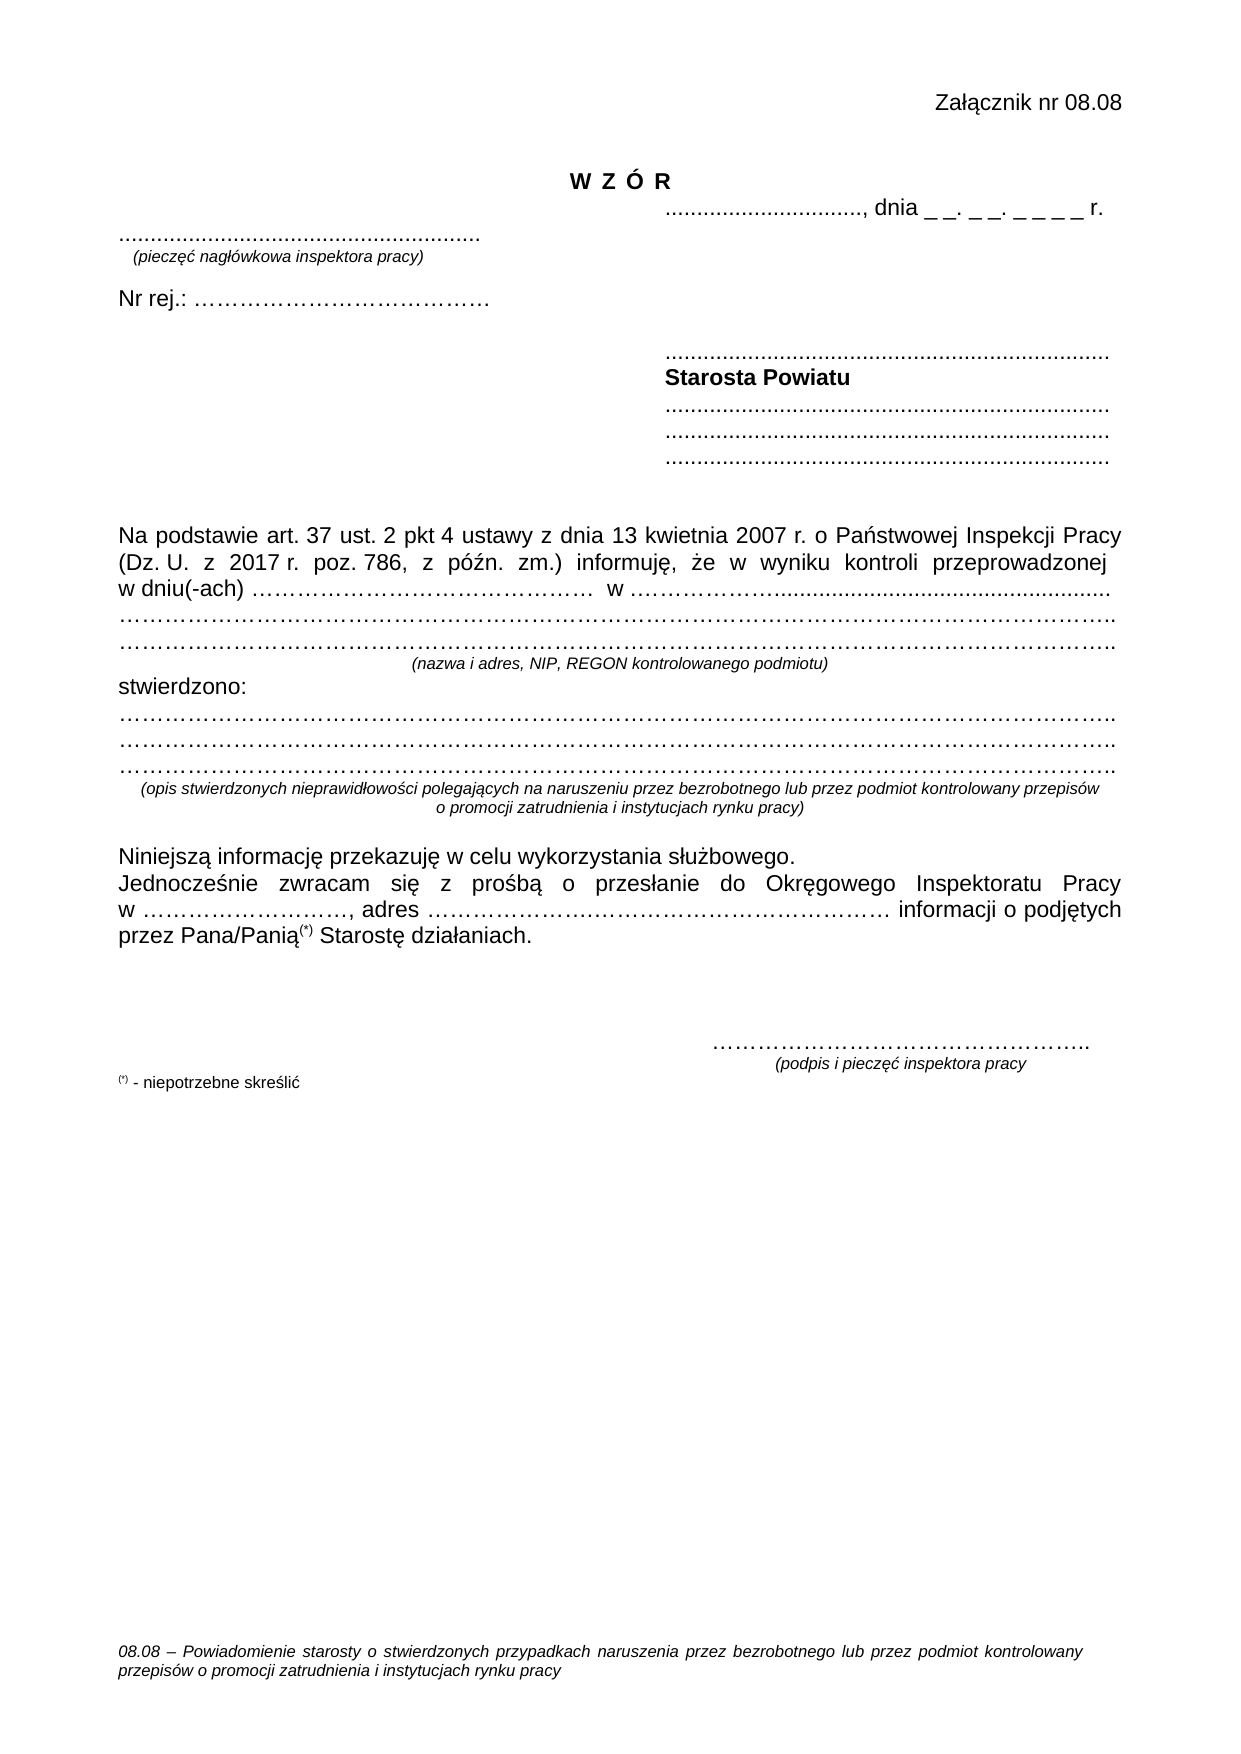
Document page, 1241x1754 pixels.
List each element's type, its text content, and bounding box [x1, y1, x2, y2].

text Na podstawie art. 37 ust. 2 pkt 4 ustawy z dnia 13 kwietnia 2007 r. o Państwowej Inspekcji Pracy (Dz. U. z 2017 r. poz. 786, z późn. zm.) informuję, że w wyniku kontroli przeprowadzonej w dniu(-ach) ……………………………………… w .………………..................................................... [118, 522, 1122, 601]
text (nazwa i adres, NIP, REGON kontrolowanego podmiotu) [118, 654, 1122, 673]
text ...................................................................... [664, 443, 1122, 469]
text ………………………………………….. [679, 1028, 1122, 1054]
text ...................................................................... [664, 338, 1122, 364]
text stwierdzono: …………………………………………………………………………………………………………………..…………………………………………………………………………………………………………………..………………………………………………………………………………………………………………….. [118, 673, 1122, 779]
text WZÓR [118, 168, 1122, 194]
text ...................................................................... [664, 417, 1122, 443]
text Załącznik nr 08.08 [118, 89, 1122, 115]
text Niniejszą informację przekazuję w celu wykorzystania służbowego. [118, 843, 1122, 870]
text Starosta Powiatu [664, 364, 1122, 391]
text ………………………………………………………………………………………………………………….. [118, 628, 1122, 654]
text (opis stwierdzonych nieprawidłowości polegających na naruszeniu przez bezrobotnego lub przez podmiot kontrolowany przepisów o promocji zatrudnienia i instytucjach rynku pracy) [118, 779, 1122, 817]
text (*) - niepotrzebne skreślić [118, 1073, 1122, 1092]
text ...................................................................... [664, 391, 1122, 417]
text (podpis i pieczęć inspektora pracy [679, 1054, 1122, 1073]
text Jednocześnie zwracam się z prośbą o przesłanie do Okręgowego Inspektoratu Pracy w ………………………, adres ………………….………………………………… informacji o podjętych przez Pana/Panią(*) Starostę działaniach. [118, 870, 1122, 949]
text (pieczęć nagłówkowa inspektora pracy) [118, 247, 1122, 266]
text Nr rej.: ………………………………… [118, 285, 1122, 311]
text ………………………………………………………………………………………………………………….. [118, 601, 1122, 628]
text ..............................., dnia _ _. _ _. _ _ _ _ r. [664, 194, 1122, 220]
text ......................................................... [118, 220, 1122, 247]
